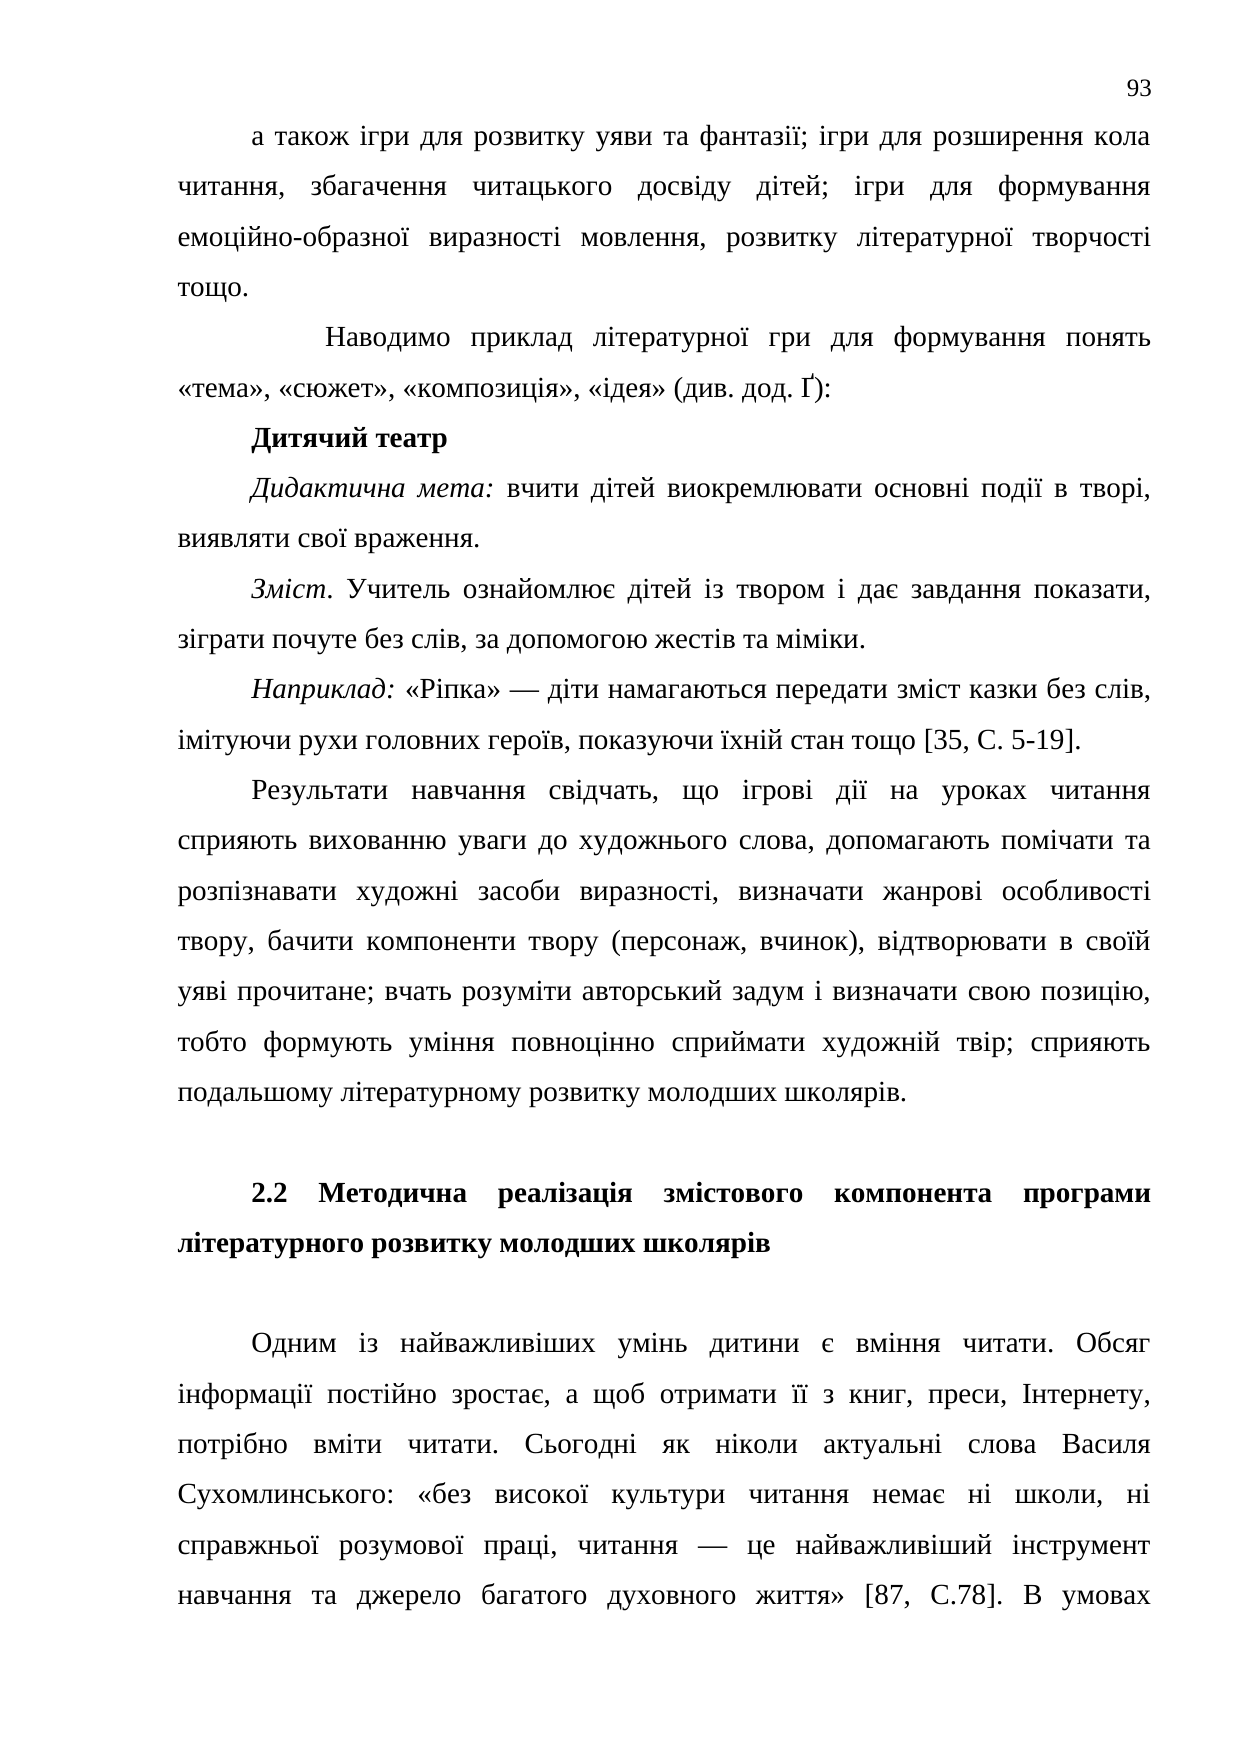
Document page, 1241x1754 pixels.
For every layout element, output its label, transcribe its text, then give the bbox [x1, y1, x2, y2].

text Результати навчання свідчать, що ігрові дії на уроках читання сприяють вихованню уваги до художнього слова, допомагають помічати та розпізнавати художні засоби виразності, визначати жанрові особливості твору, бачити компоненти твору (персонаж, вчинок), відтворювати в своїй уяві прочитане; вчать розуміти авторський задум і визначати свою позицію, тобто формують уміння повноцінно сприймати художній твір; сприяють подальшому літературному розвитку молодших школярів. [177, 772, 1152, 1108]
text Дитячий театр [177, 420, 1152, 453]
text а також ігри для розвитку уяви та фантазії; ігри для розширення кола читання, збагачення читацького досвіду дітей; ігри для формування емоційно-образної виразності мовлення, розвитку літературної творчості тощо. [177, 118, 1152, 303]
text Наприклад: «Ріпка» — діти намагаються передати зміст казки без слів, імітуючи рухи головних героїв, показуючи їхній стан тощо [35, С. 5-19]. [177, 672, 1152, 755]
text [177, 1326, 1152, 1611]
text Наводимо приклад літературної гри для формування понять «тема», «сюжет», «композиція», «ідея» (див. дод. Ґ): [177, 319, 1152, 403]
text 2.2 Методична реалізація змістового компонента програми літературного розвитку молодших школярів [177, 1175, 1152, 1258]
text Зміст. Учитель ознайомлює дітей із твором і дає завдання показати, зіграти почуте без слів, за допомогою жестів та міміки. [177, 571, 1152, 655]
text Дидактична мета: вчити дітей виокремлювати основні події в творі, виявляти свої враження. [177, 470, 1152, 554]
